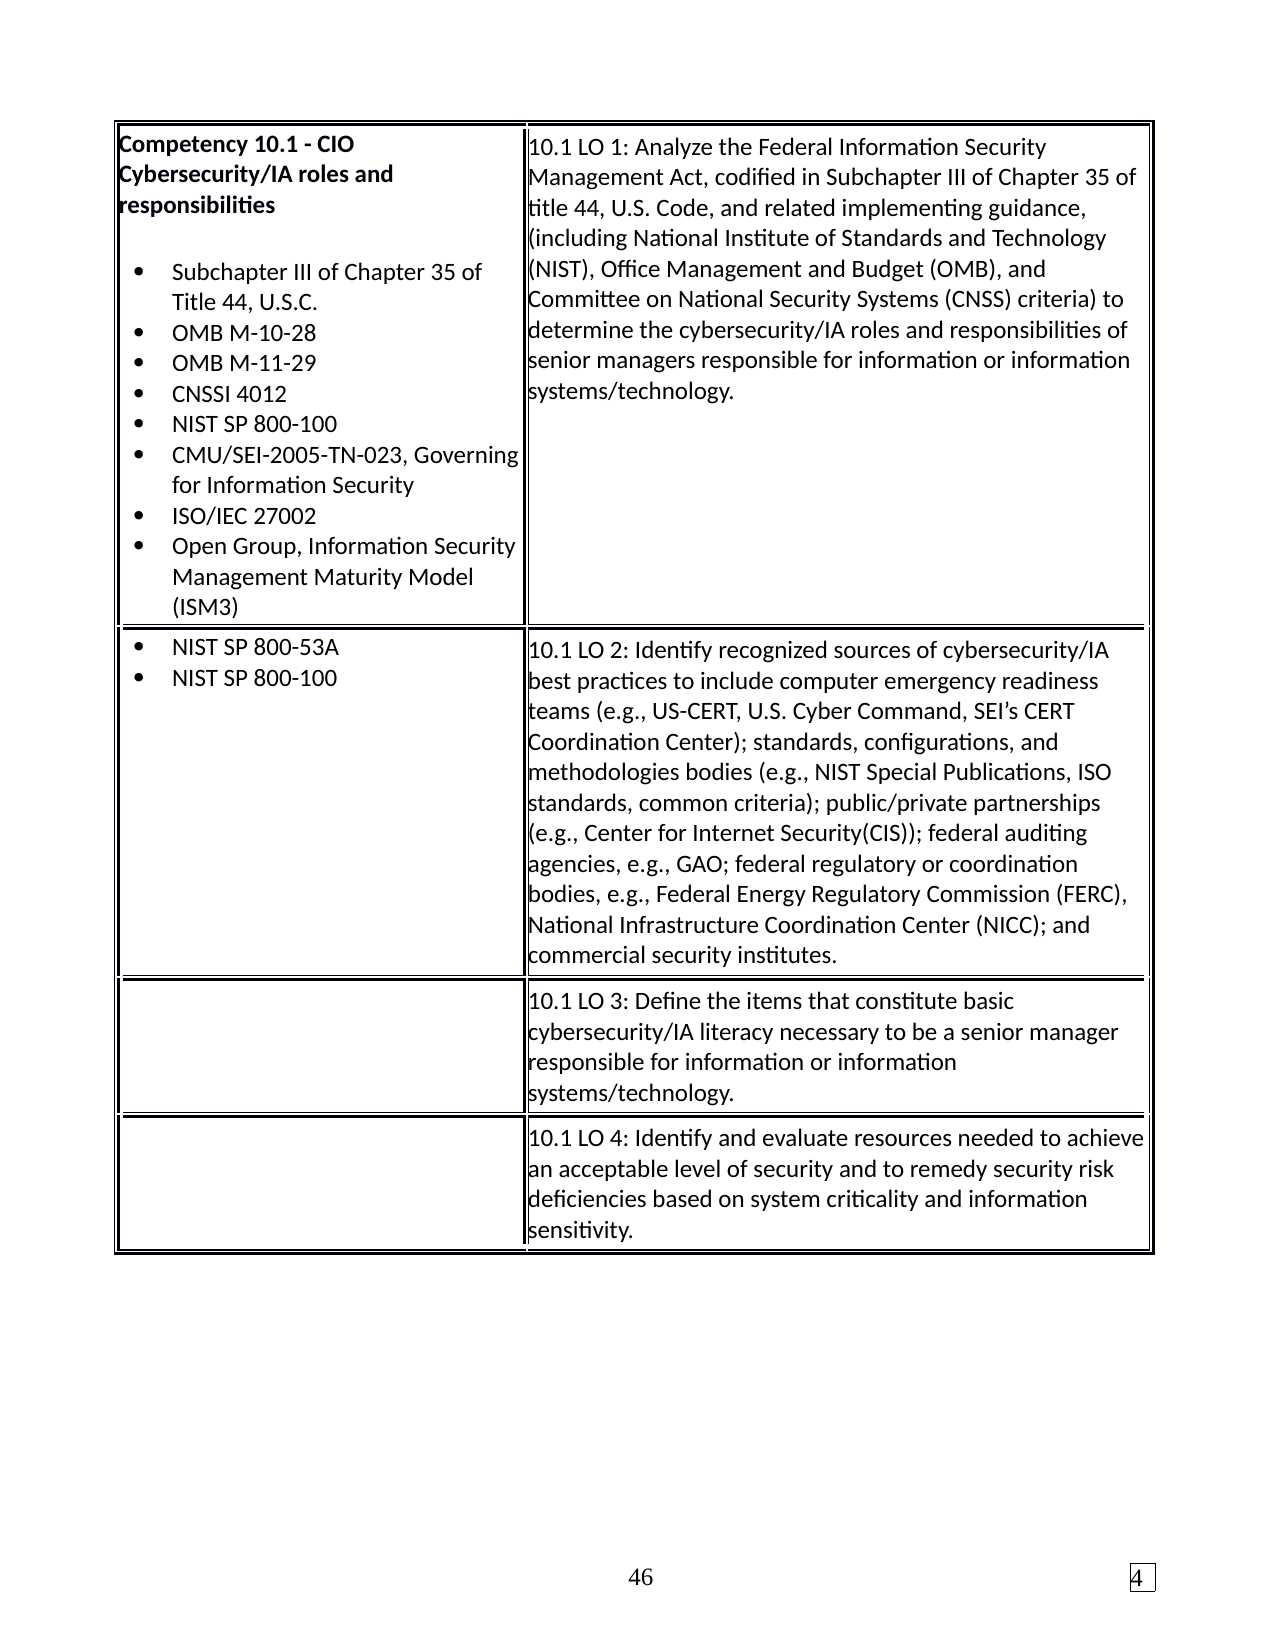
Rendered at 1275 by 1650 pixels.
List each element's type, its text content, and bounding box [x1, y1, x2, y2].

table_cell Competency 10.1 - CIO Cybersecurity/IA roles and responsibilities Subchapter III of Chapter 35 of Title 44, U.S.C. OMB M-10-28 OMB M-11-29 CNSSI 4012 NIST SP 800-100 CMU/SEI-2005-TN-023, Governing for Information Security ISO/IEC 27002 Open Group, Information Security Management Maturity Model (ISM3) [120, 126, 526, 623]
table_cell [117, 1112, 526, 1249]
table_cell NIST SP 800-53A NIST SP 800-100 [117, 624, 526, 974]
table_cell [117, 975, 526, 1112]
table_cell 10.1 LO 3: Define the items that constitute basic cybersecurity/IA literacy necessary to be a senior manager responsible for information or information systems/technology. [526, 975, 1152, 1112]
table_cell 10.1 LO 4: Identify and evaluate resources needed to achieve an acceptable level of security and to remedy security risk deficiencies based on system criticality and information sensitivity. [526, 1112, 1152, 1249]
table_cell 10.1 LO 1: Analyze the Federal Information Security Management Act, codified in Subchapter III of Chapter 35 of title 44, U.S. Code, and related implementing guidance, (including National Institute of Standards and Technology (NIST), Office Management and Budget (OMB), and Committee on National Security Systems (CNSS) criteria) to determine the cybersecurity/IA roles and responsibilities of senior managers responsible for information or information systems/technology. [526, 122, 1152, 623]
table_cell 10.1 LO 2: Identify recognized sources of cybersecurity/IA best practices to include computer emergency readiness teams (e.g., US-CERT, U.S. Cyber Command, SEI’s CERT Coordination Center); standards, configurations, and methodologies bodies (e.g., NIST Special Publications, ISO standards, common criteria); public/private partnerships (e.g., Center for Internet Security(CIS)); federal auditing agencies, e.g., GAO; federal regulatory or coordination bodies, e.g., Federal Energy Regulatory Commission (FERC), National Infrastructure Coordination Center (NICC); and commercial security institutes. [526, 624, 1152, 974]
